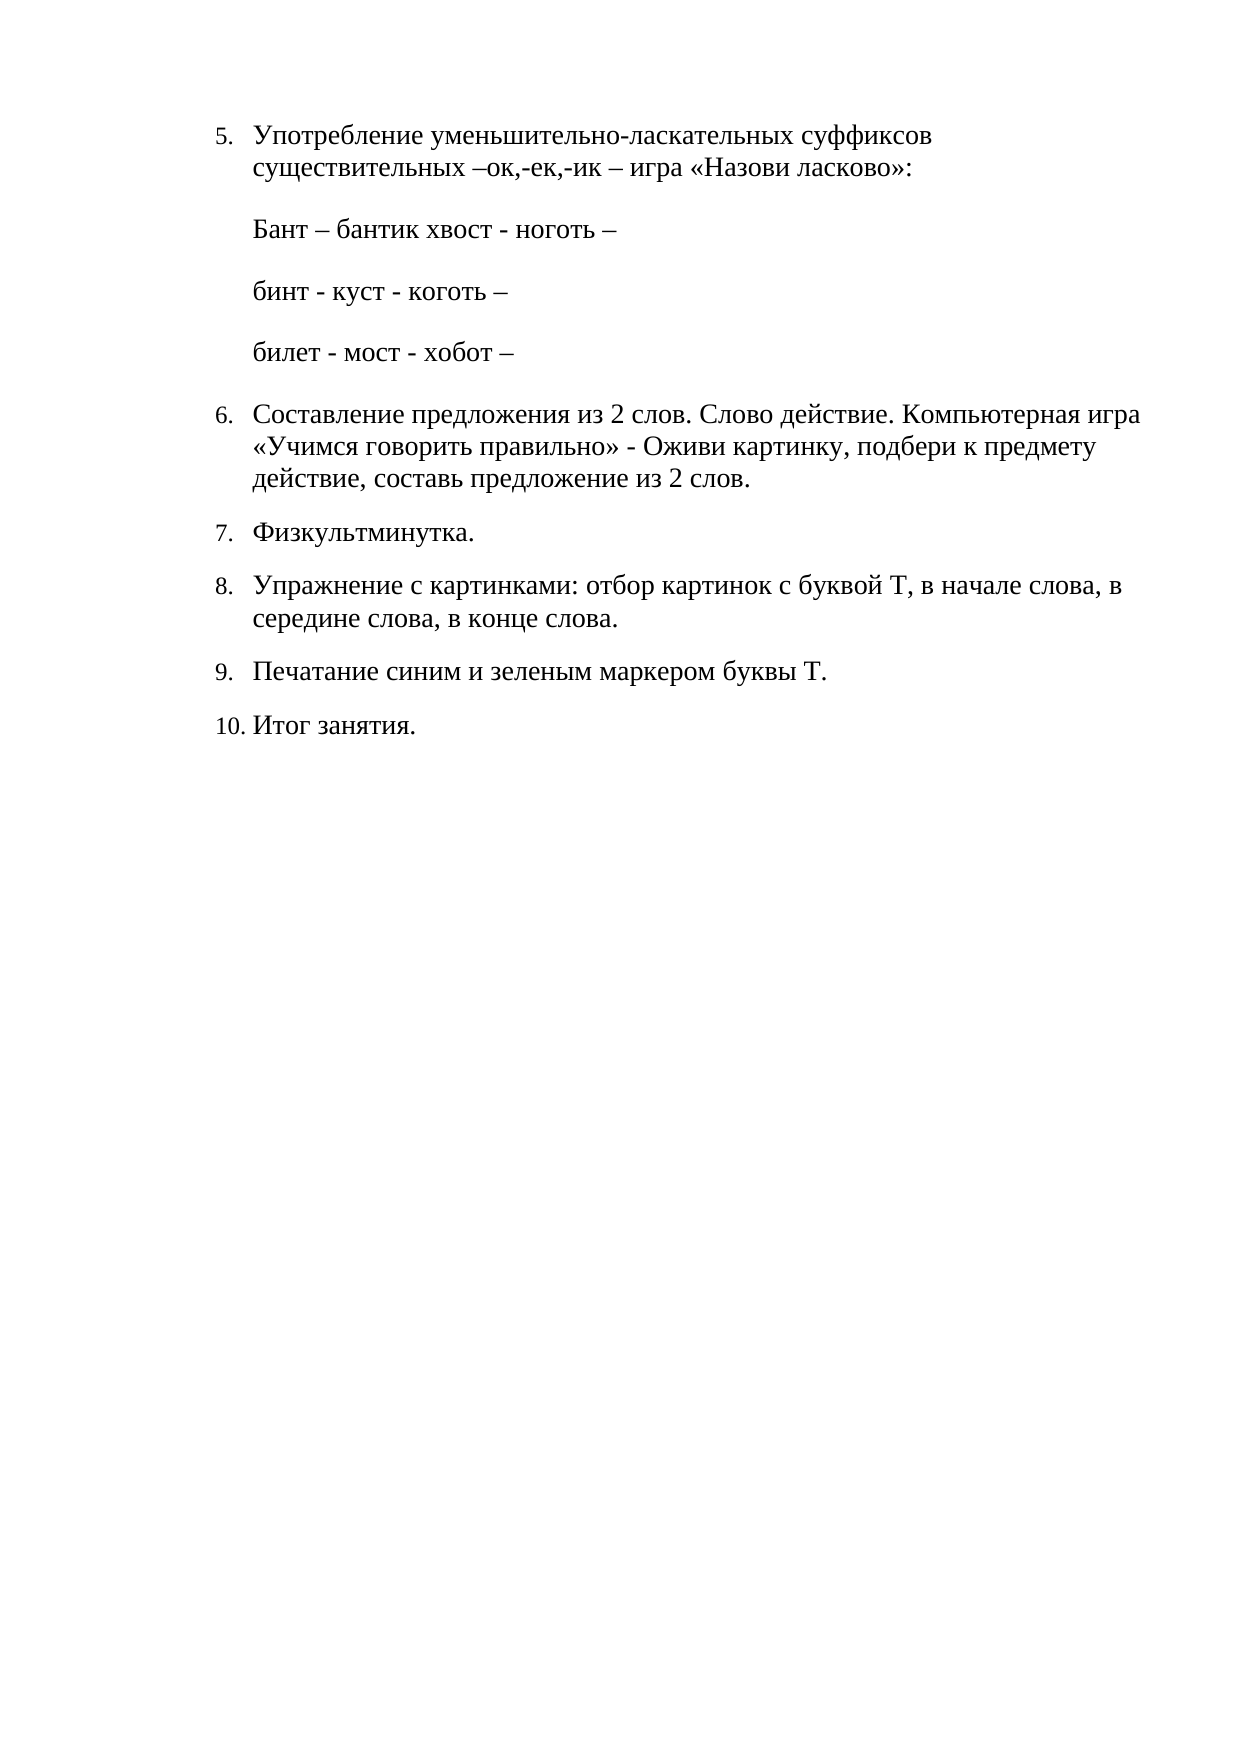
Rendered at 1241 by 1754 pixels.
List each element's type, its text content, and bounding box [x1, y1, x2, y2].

list Физкультминутка. [215, 515, 1152, 547]
list Составление предложения из 2 слов. Слово действие. Компьютерная игра «Учимся говорить правильно» - Оживи картинку, подбери к предмету действие, составь предложение из 2 слов. [215, 397, 1152, 494]
list Печатание синим и зеленым маркером буквы Т. [215, 654, 1152, 687]
text билет - мост - хобот – [252, 335, 1152, 368]
text Бант – бантик хвост - ноготь – [252, 212, 1152, 244]
text бинт - куст - коготь – [252, 274, 1152, 306]
list Упражнение с картинками: отбор картинок с буквой Т, в начале слова, в середине слова, в конце слова. [215, 568, 1152, 633]
list Итог занятия. [215, 708, 1152, 740]
list Употребление уменьшительно-ласкательных суффиксов существительных –ок,-ек,-ик – игра «Назови ласково»: [215, 118, 1152, 183]
